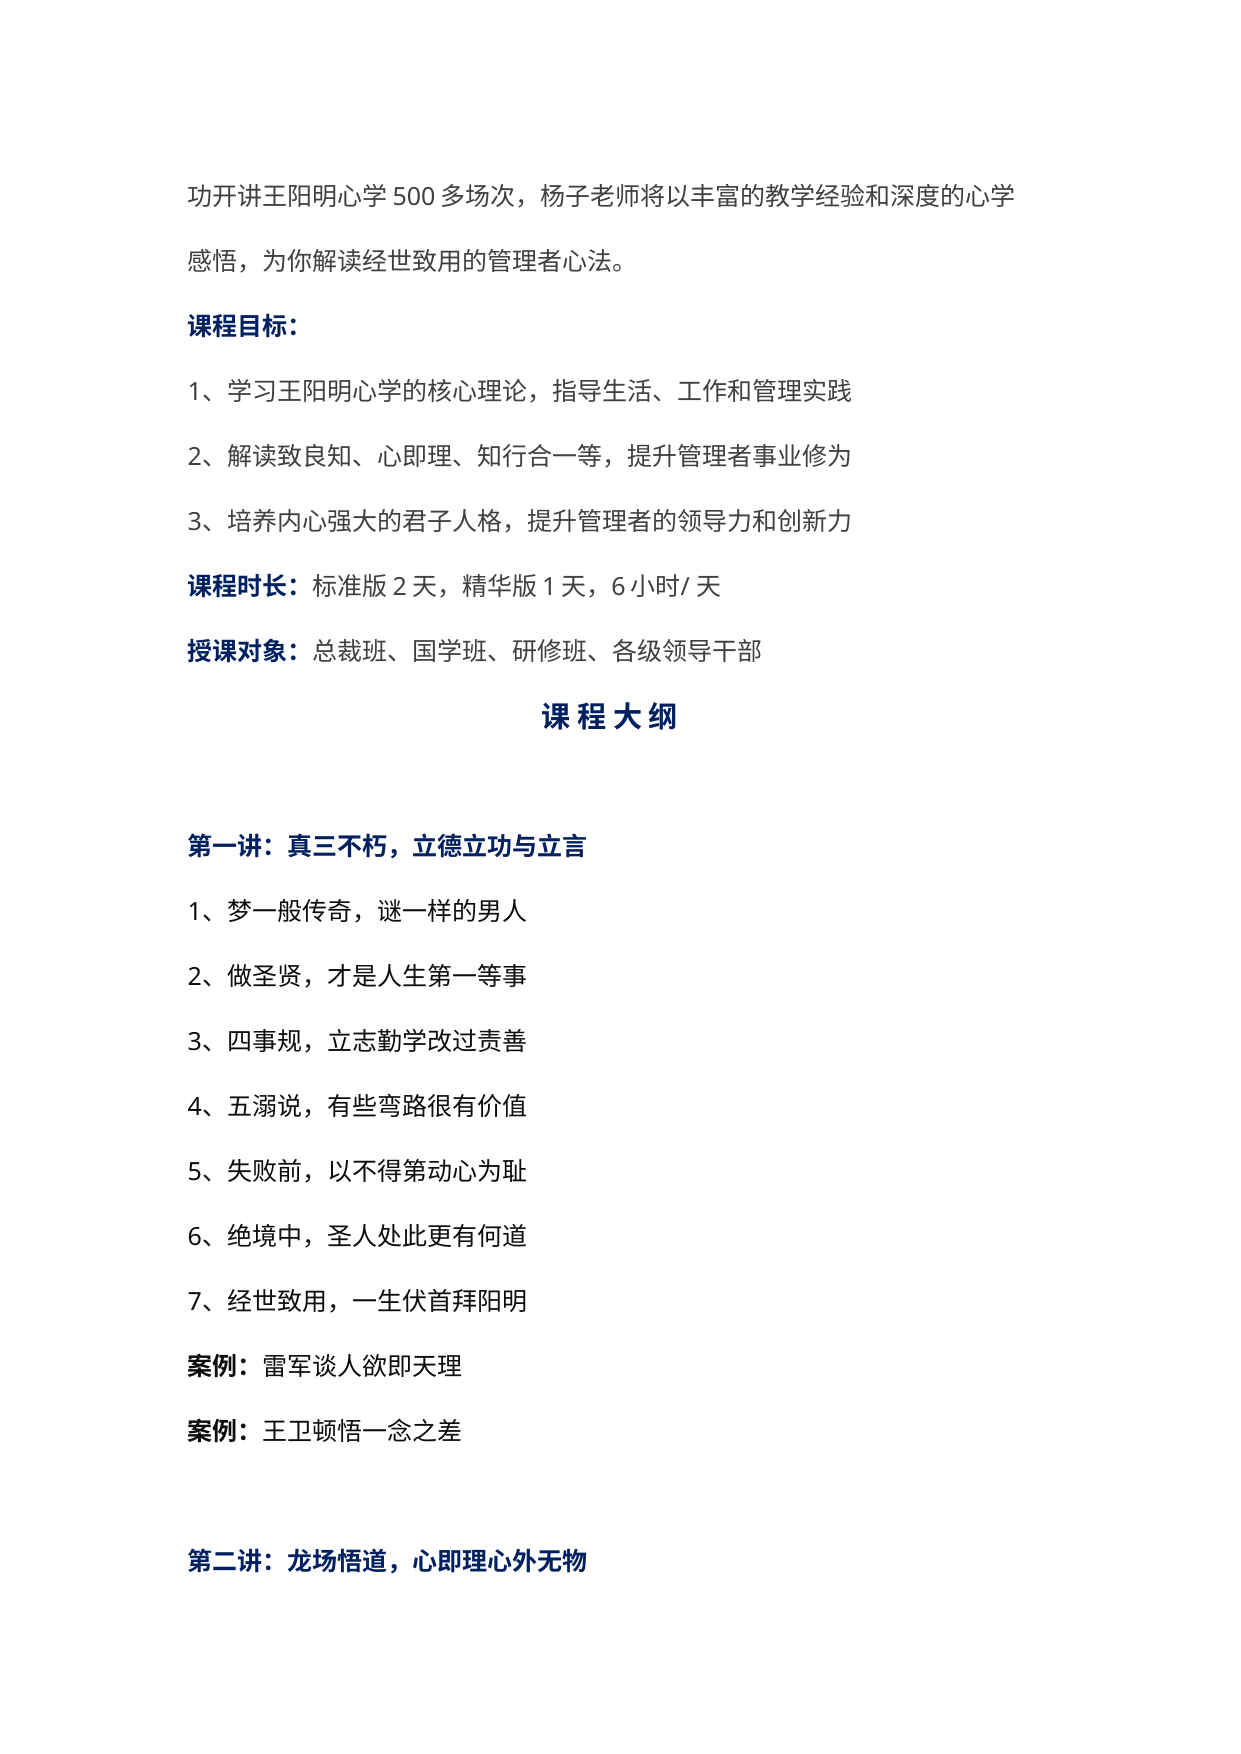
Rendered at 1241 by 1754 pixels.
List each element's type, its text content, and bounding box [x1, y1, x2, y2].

text 授课对象：总裁班、国学班、研修班、各级领导干部 [187, 617, 1032, 682]
text 3、培养内心强大的君子人格，提升管理者的领导力和创新力 [187, 487, 1032, 552]
text 3、四事规，立志勤学改过责善 [187, 1007, 1032, 1072]
text 6、绝境中，圣人处此更有何道 [187, 1202, 1032, 1267]
text 案例：雷军谈人欲即天理 [187, 1332, 1032, 1397]
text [187, 162, 1032, 292]
text 课程时长：标准版2天，精华版1天，6小时/ 天 [187, 552, 1032, 617]
text 案例：王卫顿悟一念之差 [187, 1397, 1032, 1462]
text 2、做圣贤，才是人生第一等事 [187, 942, 1032, 1007]
text 4、五溺说，有些弯路很有价值 [187, 1072, 1032, 1137]
text 课 程 大 纲 [187, 682, 1032, 747]
text 7、经世致用，一生伏首拜阳明 [187, 1267, 1032, 1332]
text 课程目标： [187, 292, 1032, 357]
text 5、失败前，以不得第动心为耻 [187, 1137, 1032, 1202]
text 第一讲：真三不朽，立德立功与立言 [187, 812, 1032, 877]
text 1、梦一般传奇，谜一样的男人 [187, 877, 1032, 942]
text 1、学习王阳明心学的核心理论，指导生活、工作和管理实践 [187, 357, 1032, 422]
text 第二讲：龙场悟道，心即理心外无物 [187, 1527, 1032, 1592]
text 2、解读致良知、心即理、知行合一等，提升管理者事业修为 [187, 422, 1032, 487]
